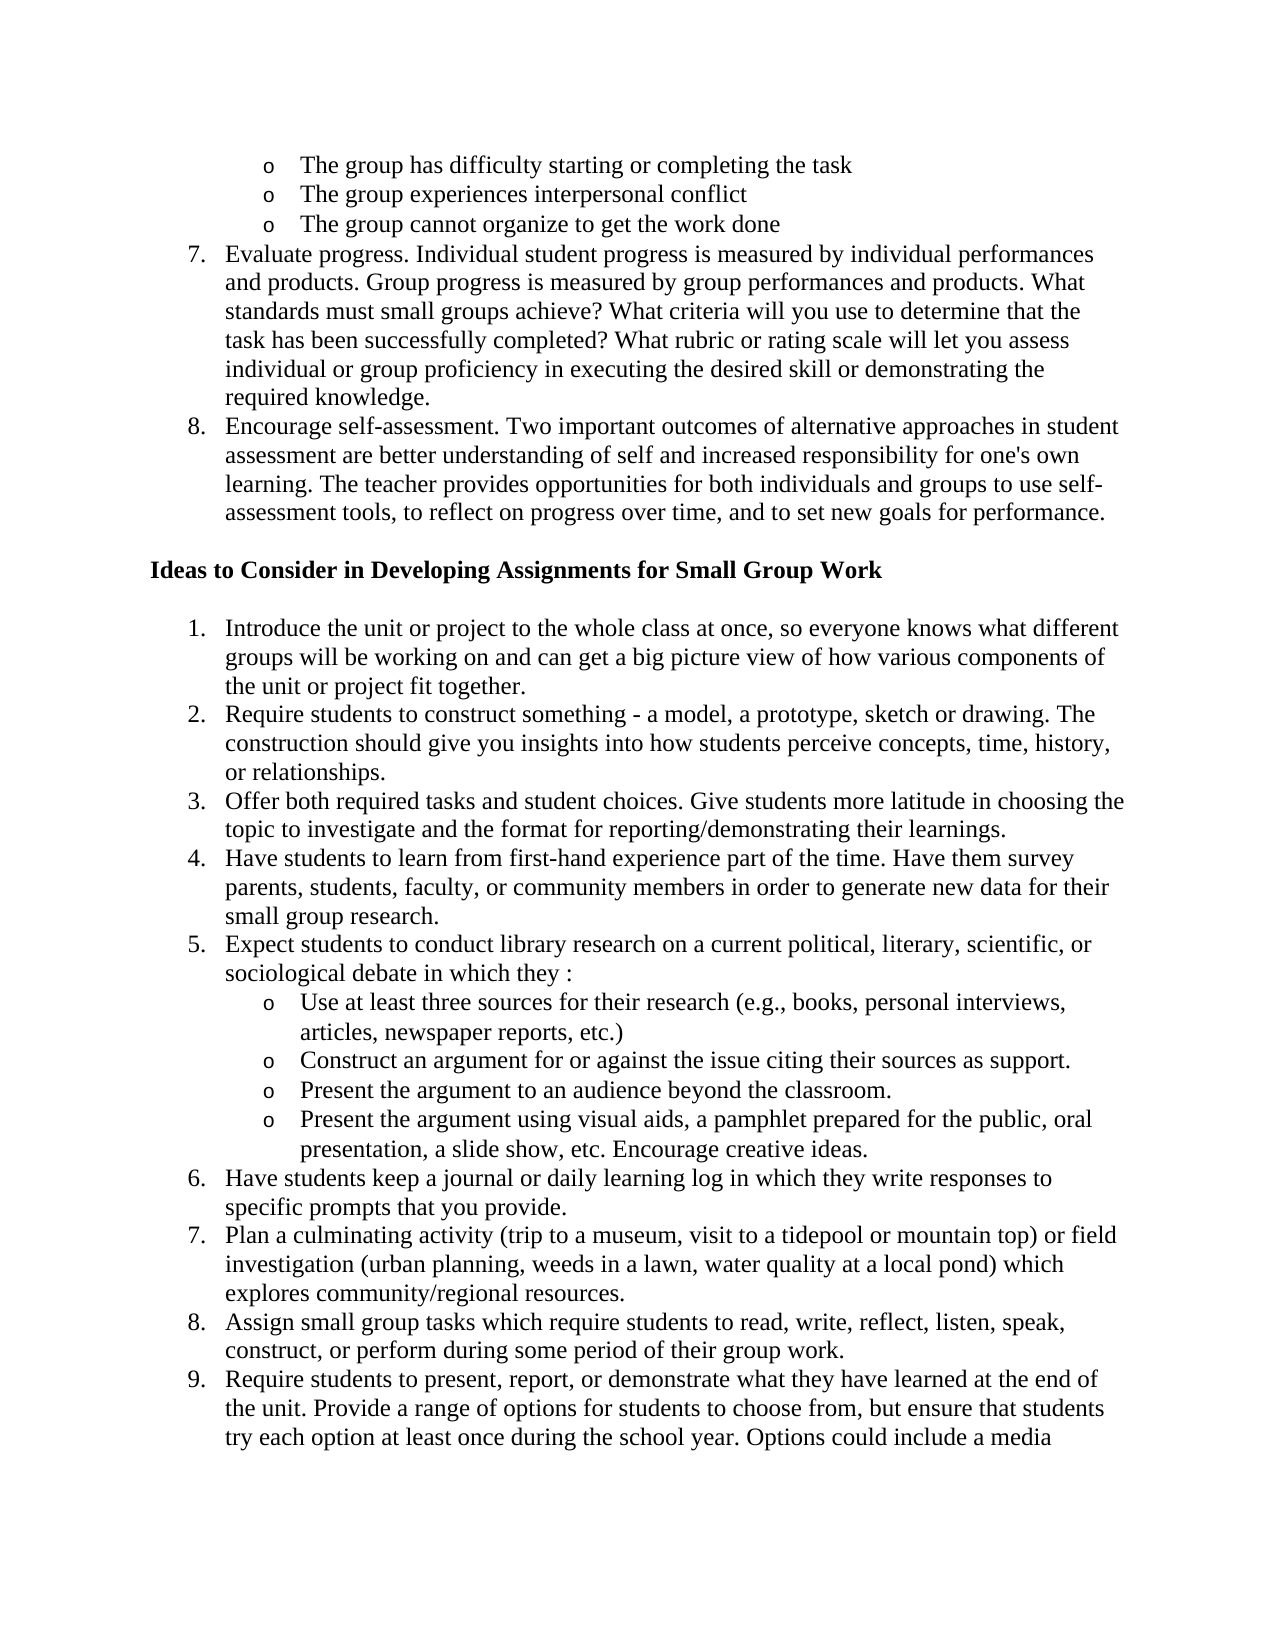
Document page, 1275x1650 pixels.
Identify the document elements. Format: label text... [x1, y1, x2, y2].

list Introduce the unit or project to the whole class at once, so everyone knows what different groups will be working on and can get a big picture view of how various components of the unit or project fit together. [187, 613, 1125, 699]
list Construct an argument for or against the issue citing their sources as support. [262, 1045, 1125, 1075]
list The group has difficulty starting or completing the task [262, 150, 1125, 179]
list The group experiences interpersonal conflict [262, 179, 1125, 209]
list Assign small group tasks which require students to read, write, reflect, listen, speak, construct, or perform during some period of their group work. [187, 1307, 1125, 1364]
list Use at least three sources for their research (e.g., books, personal interviews, articles, newspaper reports, etc.) [262, 987, 1125, 1045]
list Expect students to conduct library research on a current political, literary, scientific, or sociological debate in which they : [187, 929, 1125, 987]
list Have students keep a journal or daily learning log in which they write responses to specific prompts that you provide. [187, 1163, 1125, 1220]
list Plan a culminating activity (trip to a museum, visit to a tidepool or mountain top) or field investigation (urban planning, weeds in a lawn, water quality at a local pond) which explores community/regional resources. [187, 1220, 1125, 1307]
list Present the argument to an audience beyond the classroom. [262, 1075, 1125, 1104]
list Evaluate progress. Individual student progress is measured by individual performances and products. Group progress is measured by group performances and products. What standards must small groups achieve? What criteria will you use to determine that the task has been successfully completed? What rubric or rating scale will let you assess individual or group proficiency in executing the desired skill or demonstrating the required knowledge. [187, 239, 1125, 411]
list Offer both required tasks and student choices. Give students more latitude in choosing the topic to investigate and the format for reporting/demonstrating their learnings. [187, 786, 1125, 843]
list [187, 1364, 1125, 1450]
list The group cannot organize to get the work done [262, 209, 1125, 239]
list Present the argument using visual aids, a pamphlet prepared for the public, oral presentation, a slide show, etc. Encourage creative ideas. [262, 1104, 1125, 1163]
list Require students to construct something - a model, a prototype, sketch or drawing. The construction should give you insights into how students perceive concepts, time, history, or relationships. [187, 699, 1125, 786]
list Have students to learn from first-hand experience part of the time. Have them survey parents, students, faculty, or community members in order to generate new data for their small group research. [187, 843, 1125, 929]
list Encourage self-assessment. Two important outcomes of alternative approaches in student assessment are better understanding of self and increased responsibility for one's own learning. The teacher provides opportunities for both individuals and groups to use self-assessment tools, to reflect on progress over time, and to set new goals for performance. [187, 411, 1125, 526]
text Ideas to Consider in Developing Assignments for Small Group Work [150, 555, 1125, 584]
